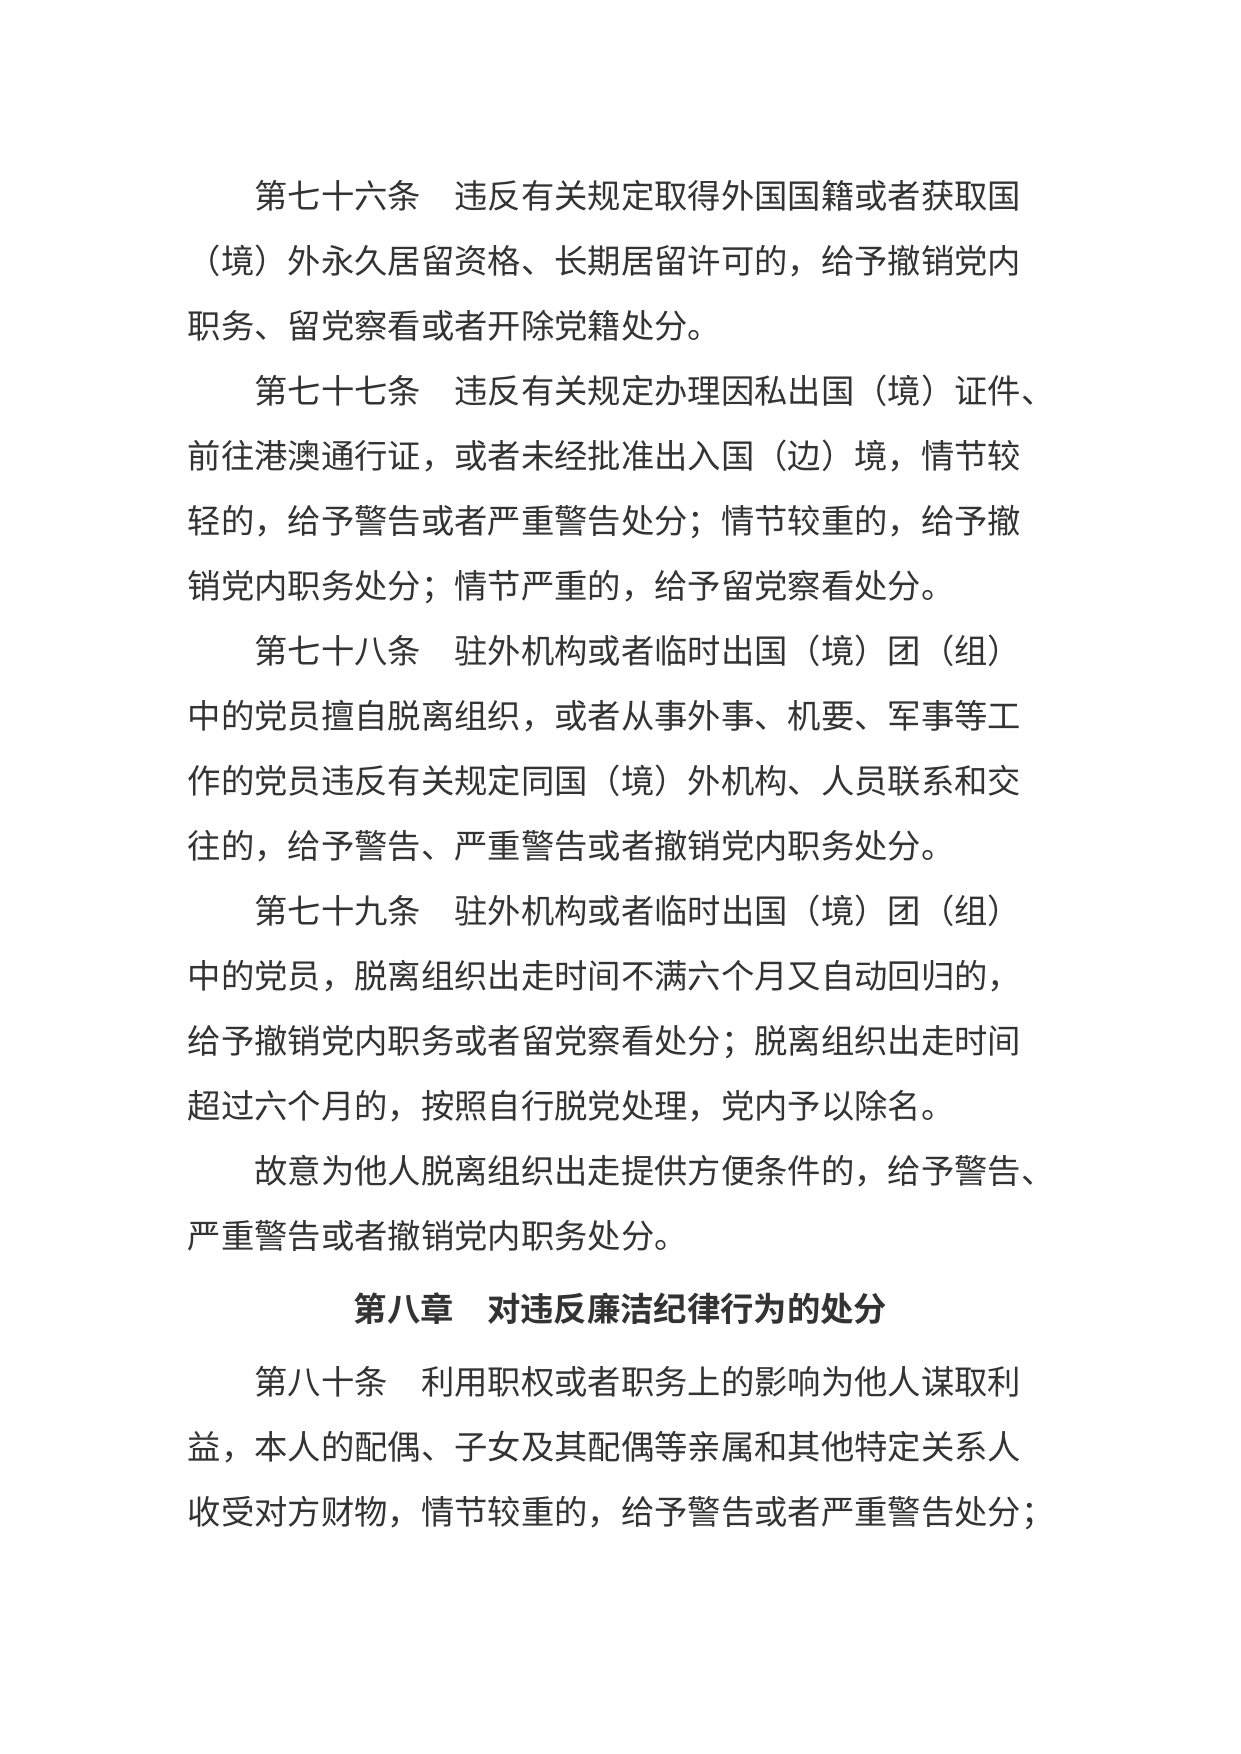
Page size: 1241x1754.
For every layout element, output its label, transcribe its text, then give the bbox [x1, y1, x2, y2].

text 第八章 对违反廉洁纪律行为的处分 [187, 1275, 1053, 1340]
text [187, 162, 1053, 1267]
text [187, 1348, 1053, 1543]
